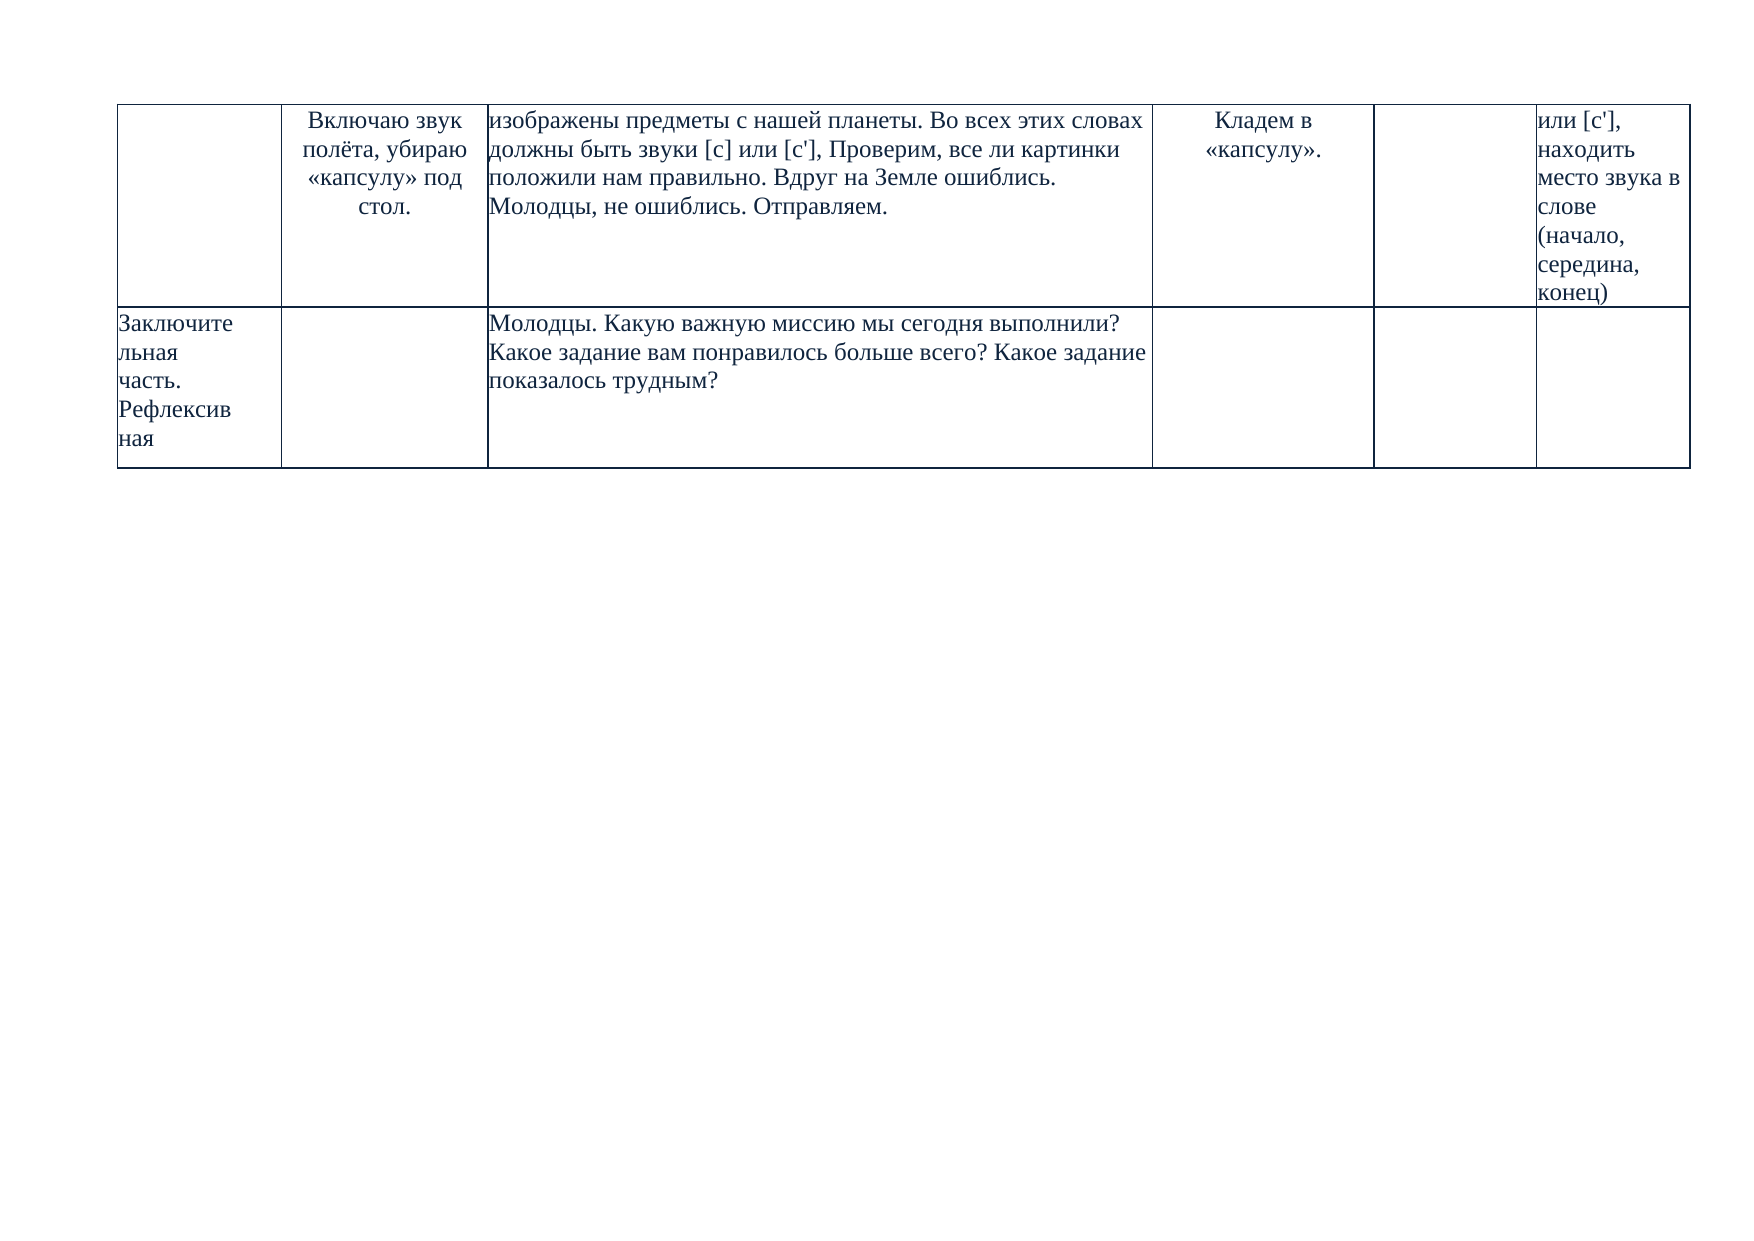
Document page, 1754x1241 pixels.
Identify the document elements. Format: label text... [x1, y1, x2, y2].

table_cell [1375, 308, 1536, 467]
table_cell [1153, 105, 1373, 306]
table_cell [282, 105, 487, 306]
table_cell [118, 105, 281, 306]
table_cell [1537, 105, 1689, 306]
table_cell [282, 308, 487, 467]
table_cell [1537, 308, 1689, 467]
table_cell Молодцы. Какую важную миссию мы сегодня выполнили? Какое задание вам понравилось больше всего? Какое задание показалось трудным? [489, 308, 1152, 467]
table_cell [1375, 105, 1536, 306]
table_cell Заключите льная часть. Рефлексив ная [118, 308, 281, 467]
table_cell [1153, 308, 1373, 467]
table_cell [489, 105, 1152, 306]
